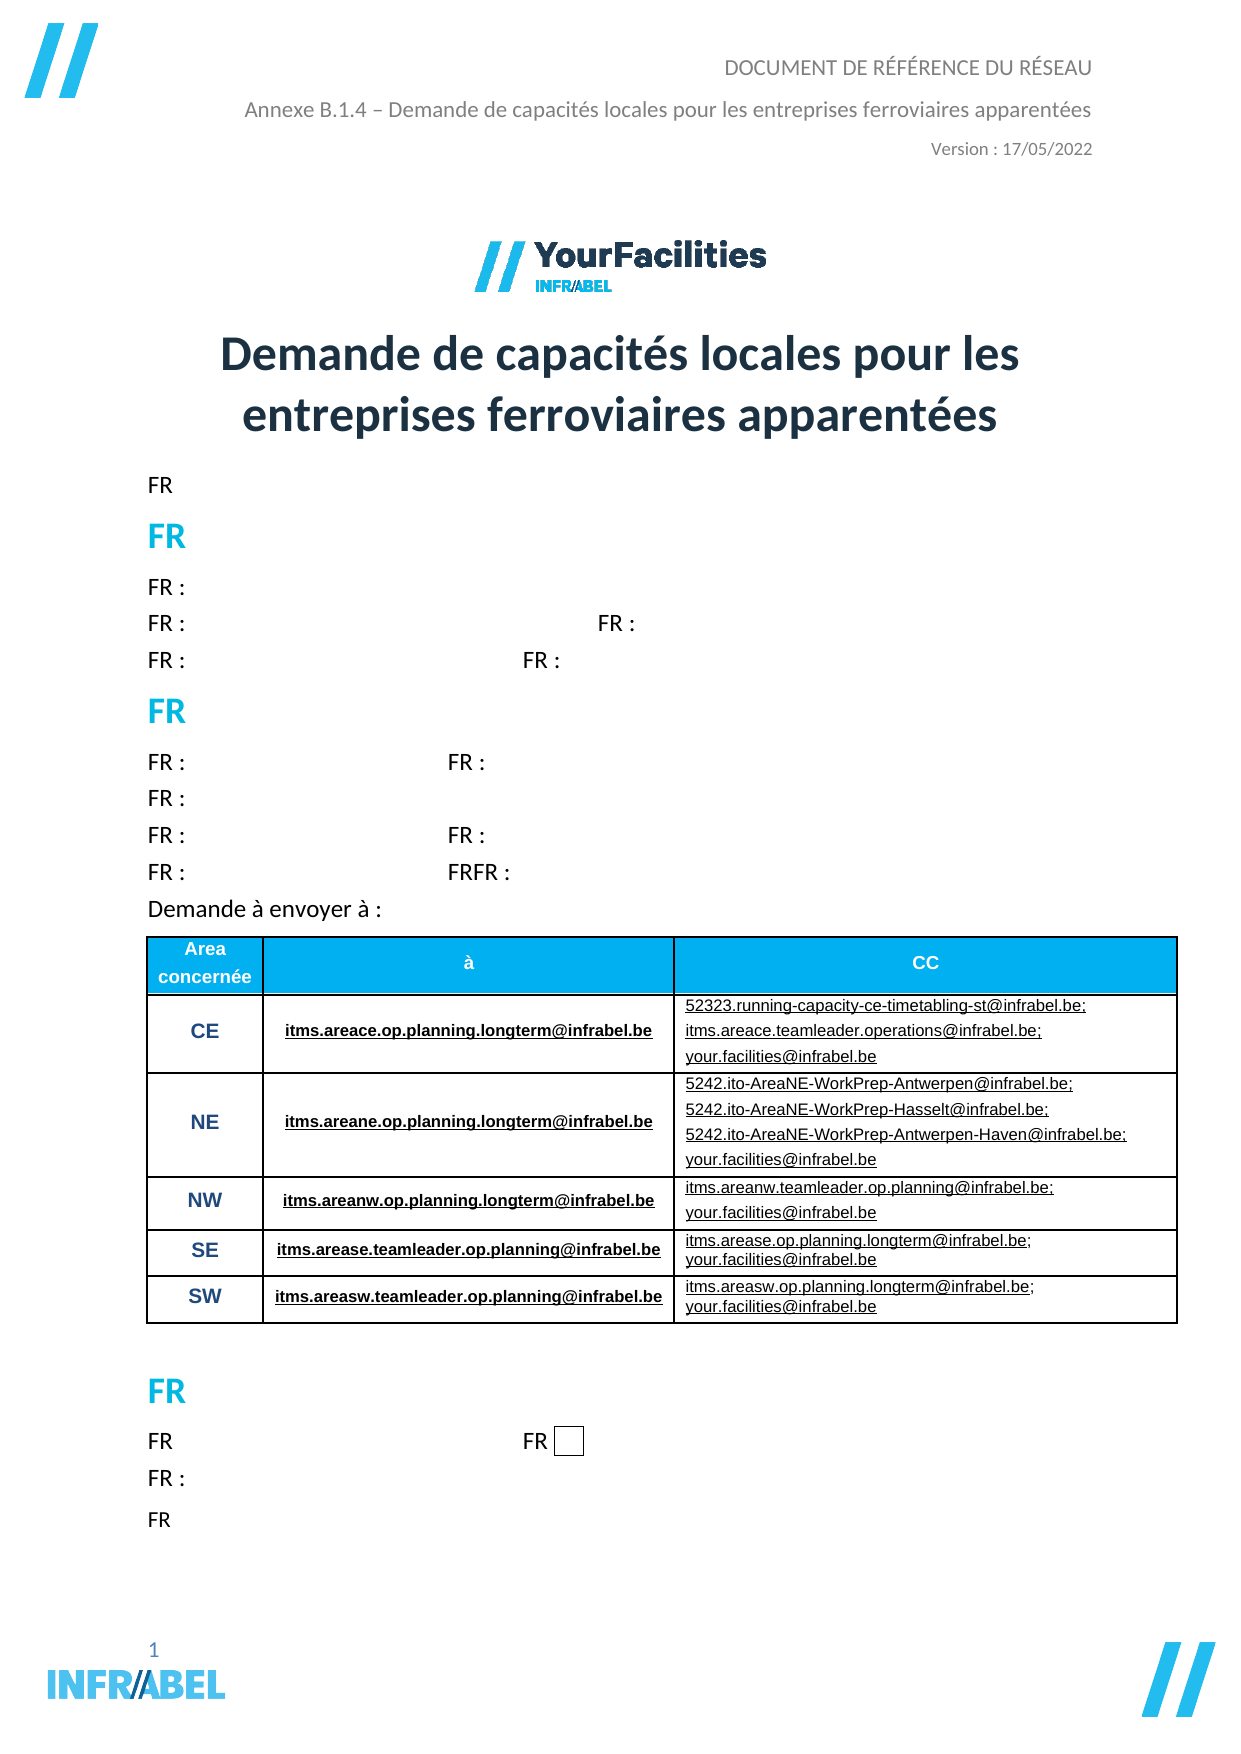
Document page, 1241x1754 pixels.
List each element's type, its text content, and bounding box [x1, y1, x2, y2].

text N° de Bulletin/BNX : N° de train : [148, 856, 1092, 886]
table_cell SE [148, 1231, 262, 1275]
subtitle Partie B: Demande de l'entreprise ferroviaire apparentée [148, 687, 1092, 733]
text Motif : [148, 1462, 1092, 1492]
text Nom : Prénom : [148, 607, 1092, 638]
table_cell SW [148, 1277, 262, 1322]
picture [1141, 1642, 1216, 1717]
text PTCAR (Gare) : PTDES (Faisceau) : [148, 746, 1092, 776]
text Demande : Refusée [148, 1425, 1092, 1456]
table_header à [264, 938, 673, 993]
text Période (Du...au...) : Tranche horaire (De … à …) : [148, 819, 1092, 850]
table_header CC [675, 938, 1176, 993]
text Demande à envoyer à : [148, 893, 1092, 923]
subtitle Partie A: Coordonnées du demandeur [148, 512, 1092, 558]
table_header Area concernée [148, 938, 262, 993]
table_cell itms.areanw.op.planning.longterm@infrabel.be [264, 1178, 673, 1228]
table_cell itms.arease.op.planning.longterm@infrabel.be; your.facilities@infrabel.be [675, 1231, 1176, 1275]
table_cell itms.areasw.teamleader.op.planning@infrabel.be [264, 1277, 673, 1322]
table_cell CE [148, 996, 262, 1072]
text Date de la demande [148, 469, 1092, 500]
text Téléphone : Adresse mail : [148, 644, 1092, 675]
table_cell NW [148, 1178, 262, 1228]
table_cell itms.areace.op.planning.longterm@infrabel.be [264, 996, 673, 1072]
text (*) A partir du moment où Infrabel a refusé d’attribuer une capacité, le formulaire doit être renvoyé au demandeur. [148, 1505, 1092, 1533]
text Voie : [148, 782, 1092, 813]
picture [47, 1670, 226, 1699]
picture [470, 236, 770, 296]
table_cell 5242.ito-AreaNE-WorkPrep-Antwerpen@infrabel.be; 5242.ito-AreaNE-WorkPrep-Hasselt@infrabel.be; 5242.ito-AreaNE-WorkPrep-Antwerpen-Haven@infrabel.be; your.facilities@infrabel.be [675, 1074, 1176, 1176]
table_cell 52323.running-capacity-ce-timetabling-st@infrabel.be; itms.areace.teamleader.operations@infrabel.be; your.facilities@infrabel.be [675, 996, 1176, 1072]
text Société : [148, 571, 1092, 601]
table_cell itms.areasw.op.planning.longterm@infrabel.be; your.facilities@infrabel.be [675, 1277, 1176, 1322]
picture [24, 23, 99, 98]
table_cell NE [148, 1074, 262, 1176]
subtitle Demande de capacités locales pour les entreprises ferroviaires apparentées [148, 322, 1092, 444]
subtitle Partie C: Demande refusée par Infrabel (*) [148, 1367, 1092, 1413]
table_cell itms.areanw.teamleader.op.planning@infrabel.be; your.facilities@infrabel.be [675, 1178, 1176, 1228]
table_cell itms.arease.teamleader.op.planning@infrabel.be [264, 1231, 673, 1275]
table_cell itms.areane.op.planning.longterm@infrabel.be [264, 1074, 673, 1176]
